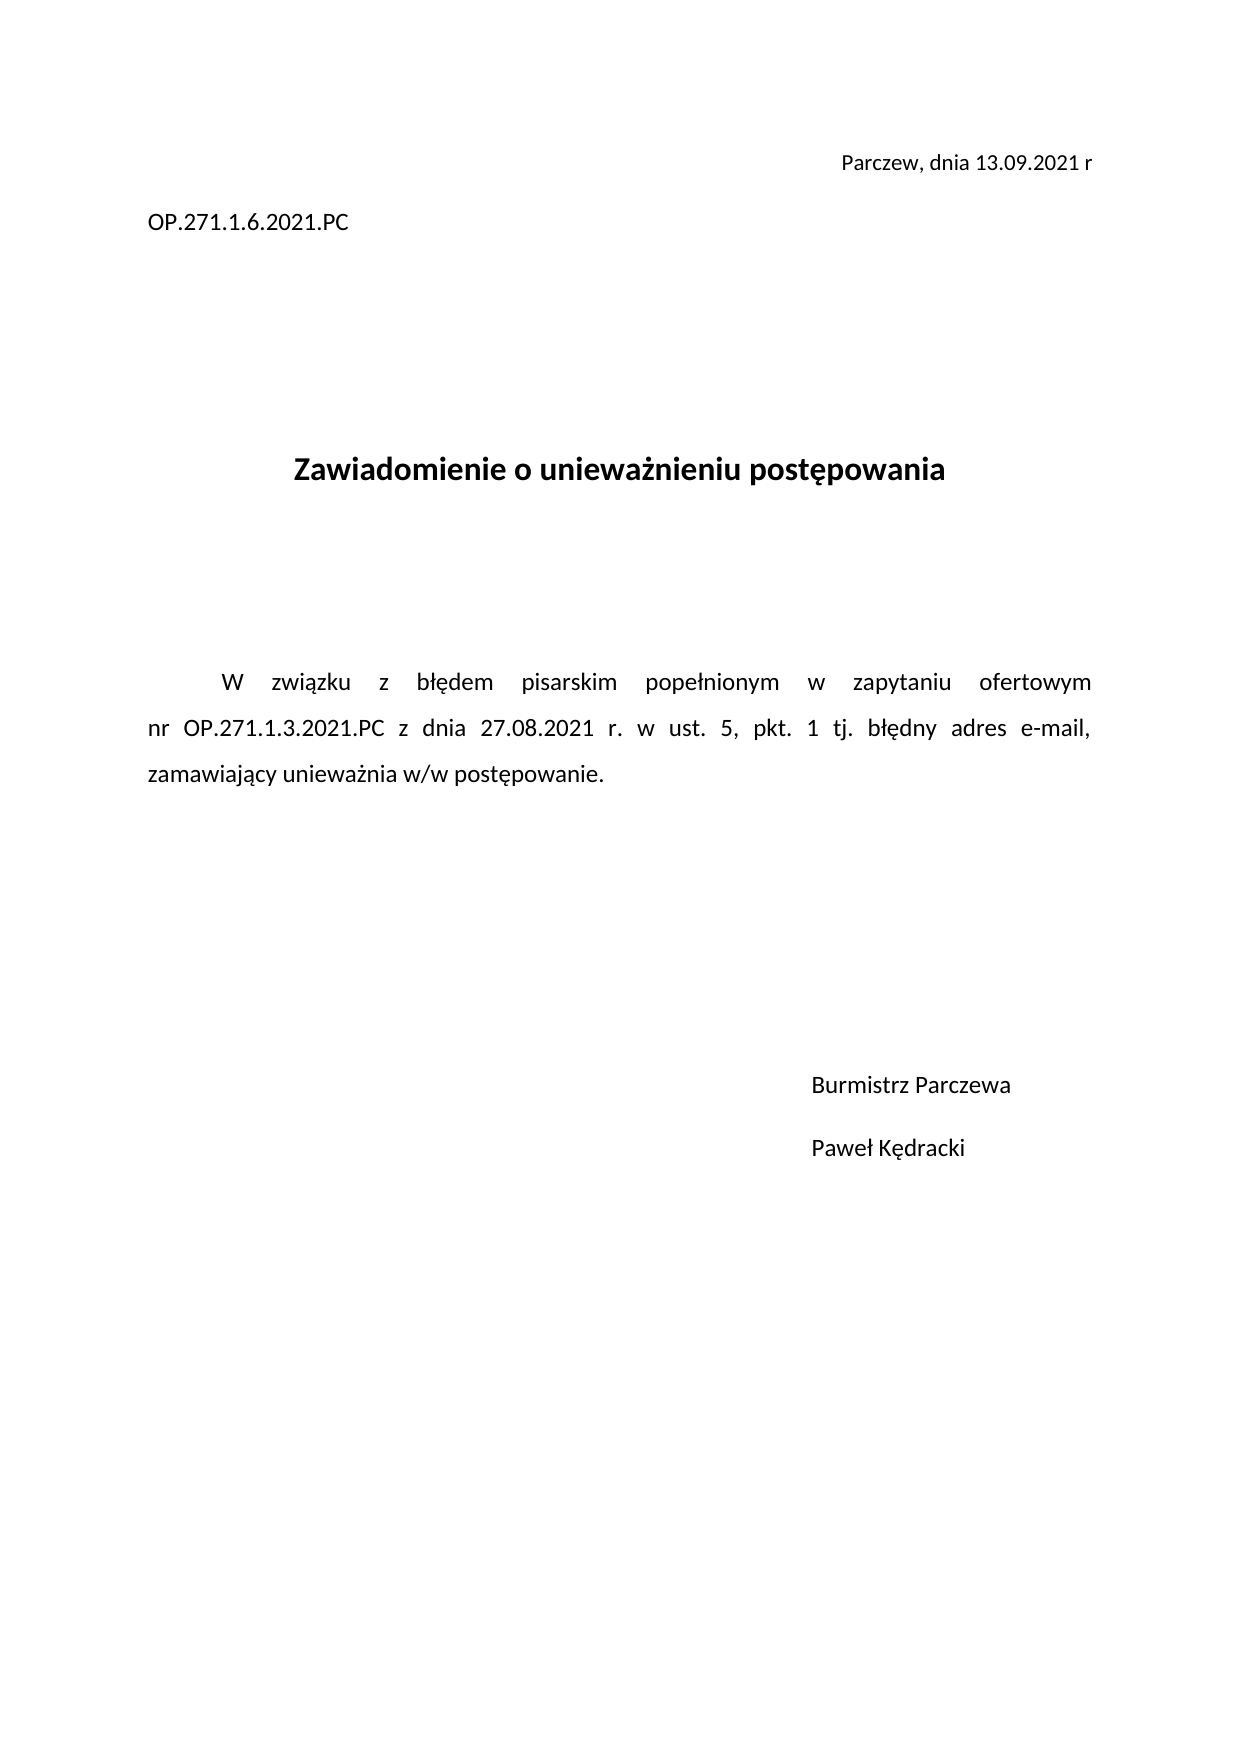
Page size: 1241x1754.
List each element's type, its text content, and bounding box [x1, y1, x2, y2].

text Paweł Kędracki [148, 1132, 1093, 1163]
text Parczew, dnia 13.09.2021 r [148, 148, 1093, 176]
text Burmistrz Parczewa [148, 1070, 1093, 1100]
text OP.271.1.6.2021.PC [148, 206, 1093, 237]
text Zawiadomienie o unieważnieniu postępowania [148, 448, 1093, 489]
text W związku z błędem pisarskim popełnionym w zapytaniu ofertowym nr OP.271.1.3.2021.PC z dnia 27.08.2021 r. w ust. 5, pkt. 1 tj. błędny adres e-mail, zamawiający unieważnia w/w postępowanie. [148, 666, 1093, 788]
